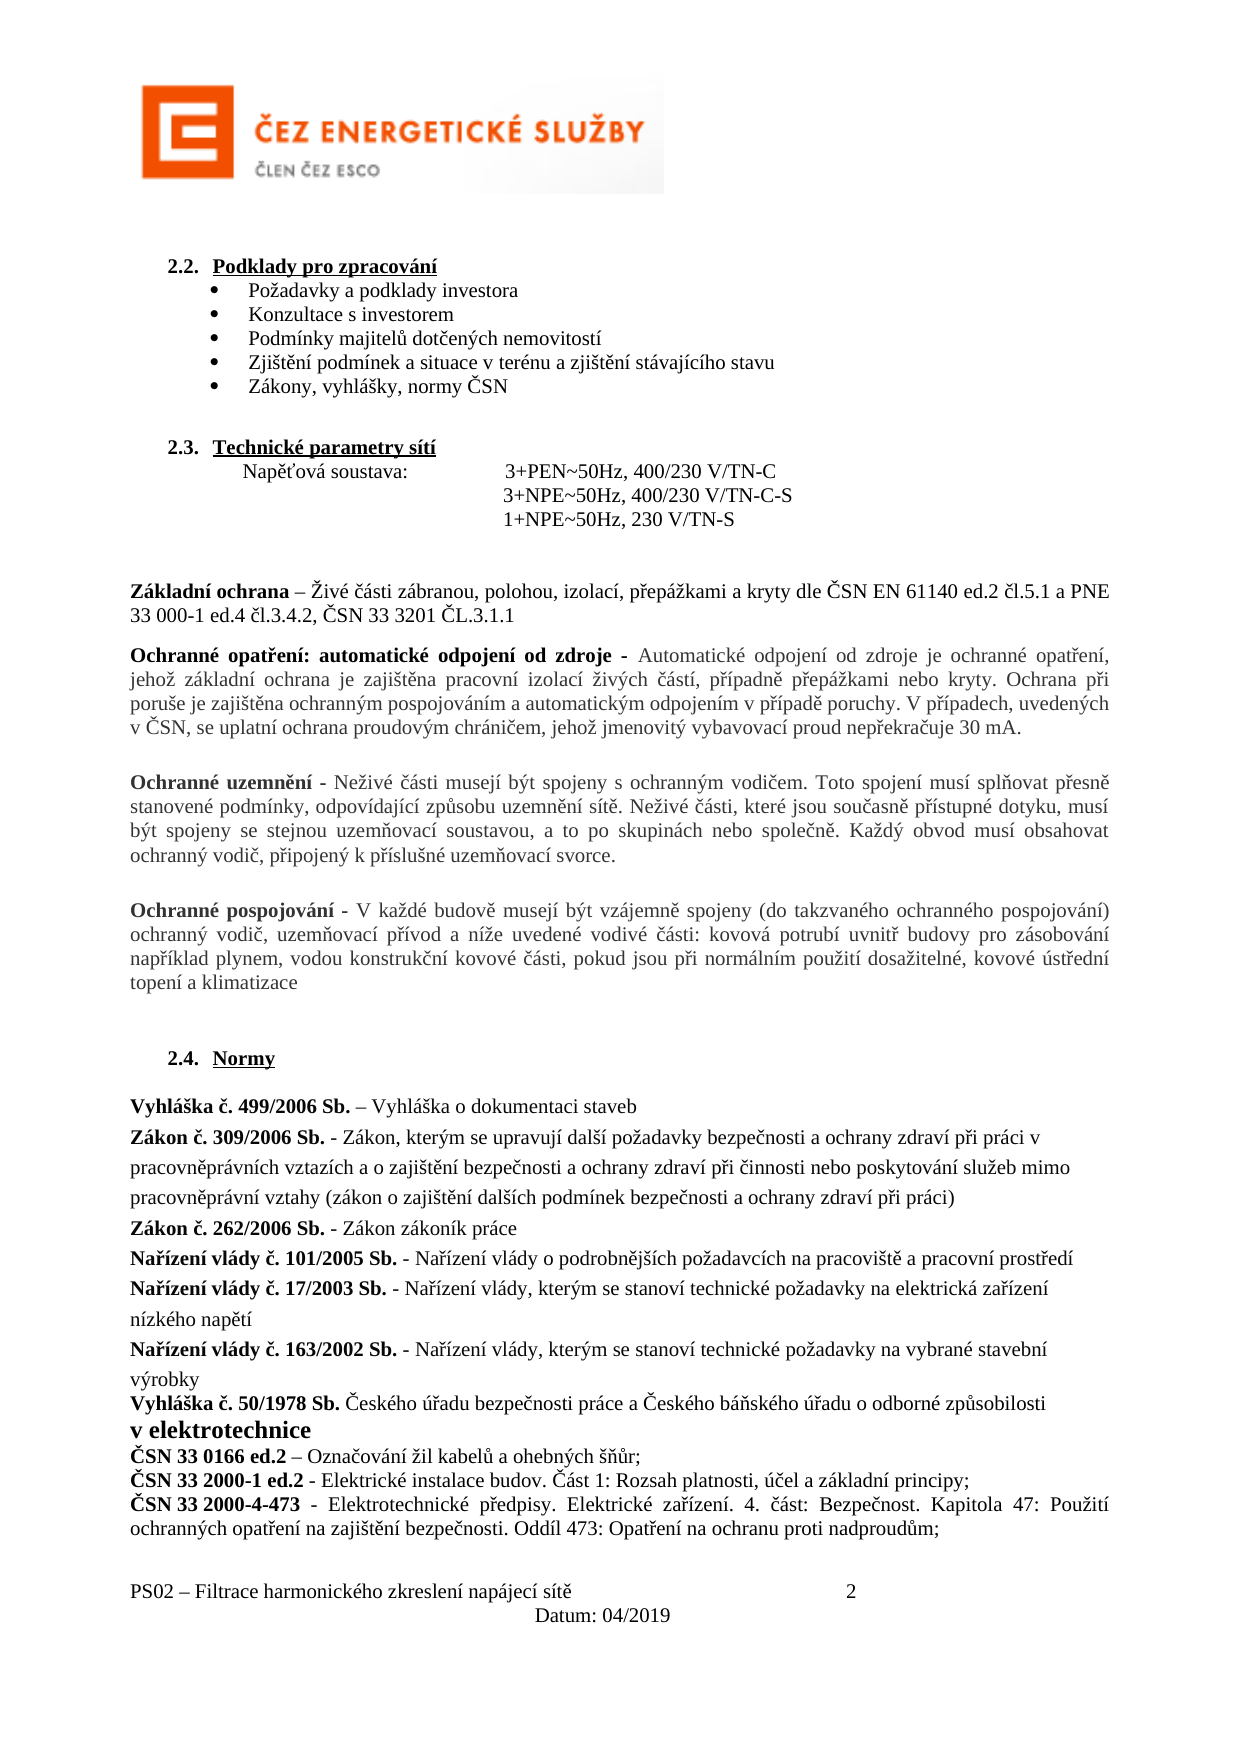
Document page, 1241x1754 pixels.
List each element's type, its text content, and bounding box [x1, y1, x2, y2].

list Technické parametry sítí [167, 435, 1110, 459]
text 3+NPE~50Hz, 400/230 V/TN-C-S [242, 483, 1110, 507]
list Ochranné pospojování - V každé budově musejí být vzájemně spojeny (do takzvaného ochranného pospojování) ochranný vodič, uzemňovací přívod a níže uvedené vodivé části: kovová potrubí uvnitř budovy pro zásobování například plynem, vodou konstrukční kovové části, pokud jsou při normálním použití dosažitelné, kovové ústřední topení a klimatizace [130, 898, 1110, 994]
list Podmínky majitelů dotčených nemovitostí [211, 326, 1110, 350]
text Základní ochrana – Živé části zábranou, polohou, izolací, přepážkami a kryty dle ČSN EN 61140 ed.2 čl.5.1 a PNE 33 000-1 ed.4 čl.3.4.2, ČSN 33 3201 ČL.3.1.1 [130, 579, 1110, 627]
list Normy [167, 1046, 1110, 1070]
text ČSN 33 2000-4-473 - Elektrotechnické předpisy. Elektrické zařízení. 4. část: Bezpečnost. Kapitola 47: Použití ochranných opatření na zajištění bezpečnosti. Oddíl 473: Opatření na ochranu proti nadproudům; [130, 1492, 1110, 1540]
text ČSN 33 2000-1 ed.2 - Elektrické instalace budov. Část 1: Rozsah platnosti, účel a základní principy; [130, 1468, 1110, 1492]
list Požadavky a podklady investora [211, 278, 1110, 302]
list Podklady pro zpracování [167, 254, 1110, 278]
subtitle nízkého napětí [130, 1307, 1110, 1331]
list Konzultace s investorem [211, 302, 1110, 326]
subtitle v elektrotechnice [130, 1415, 1110, 1444]
text Vyhláška č. 499/2006 Sb. – Vyhláška o dokumentaci staveb [130, 1094, 1110, 1118]
subtitle Nařízení vlády č. 17/2003 Sb. - Nařízení vlády, kterým se stanoví technické požadavky na elektrická zařízení [130, 1276, 1110, 1300]
subtitle Vyhláška č. 50/1978 Sb. Českého úřadu bezpečnosti práce a Českého báňského úřadu o odborné způsobilosti [130, 1391, 1110, 1415]
subtitle Nařízení vlády č. 101/2005 Sb. - Nařízení vlády o podrobnějších požadavcích na pracoviště a pracovní prostředí [130, 1246, 1110, 1270]
text 1+NPE~50Hz, 230 V/TN-S [242, 507, 1110, 531]
subtitle Zákon č. 262/2006 Sb. - Zákon zákoník práce [130, 1216, 1110, 1240]
subtitle výrobky [130, 1367, 1110, 1391]
subtitle pracovněprávních vztazích a o zajištění bezpečnosti a ochrany zdraví při činnosti nebo poskytování služeb mimo [130, 1155, 1110, 1179]
subtitle Nařízení vlády č. 163/2002 Sb. - Nařízení vlády, kterým se stanoví technické požadavky na vybrané stavební [130, 1337, 1110, 1361]
list Ochranné uzemnění - Neživé části musejí být spojeny s ochranným vodičem. Toto spojení musí splňovat přesně stanovené podmínky, odpovídající způsobu uzemnění sítě. Neživé části, které jsou současně přístupné dotyku, musí být spojeny se stejnou uzemňovací soustavou, a to po skupinách nebo společně. Každý obvod musí obsahovat ochranný vodič, připojený k příslušné uzemňovací svorce. [130, 770, 1110, 867]
text Napěťová soustava: 3+PEN~50Hz, 400/230 V/TN-C [242, 459, 1110, 483]
picture [129, 65, 665, 194]
list Ochranné opatření: automatické odpojení od zdroje - Automatické odpojení od zdroje je ochranné opatření, jehož základní ochrana je zajištěna pracovní izolací živých částí, případně přepážkami nebo kryty. Ochrana při poruše je zajištěna ochranným pospojováním a automatickým odpojením v případě poruchy. V případech, uvedených v ČSN, se uplatní ochrana proudovým chráničem, jehož jmenovitý vybavovací proud nepřekračuje 30 mA. [130, 643, 1110, 739]
list ČSN 33 0166 ed.2 – Označování žil kabelů a ohebných šňůr; [130, 1444, 1110, 1468]
list Zjištění podmínek a situace v terénu a zjištění stávajícího stavu [211, 350, 1110, 374]
list Zákony, vyhlášky, normy ČSN [211, 374, 1110, 398]
subtitle Zákon č. 309/2006 Sb. - Zákon, kterým se upravují další požadavky bezpečnosti a ochrany zdraví při práci v [130, 1125, 1110, 1149]
subtitle pracovněprávní vztahy (zákon o zajištění dalších podmínek bezpečnosti a ochrany zdraví při práci) [130, 1185, 1110, 1209]
